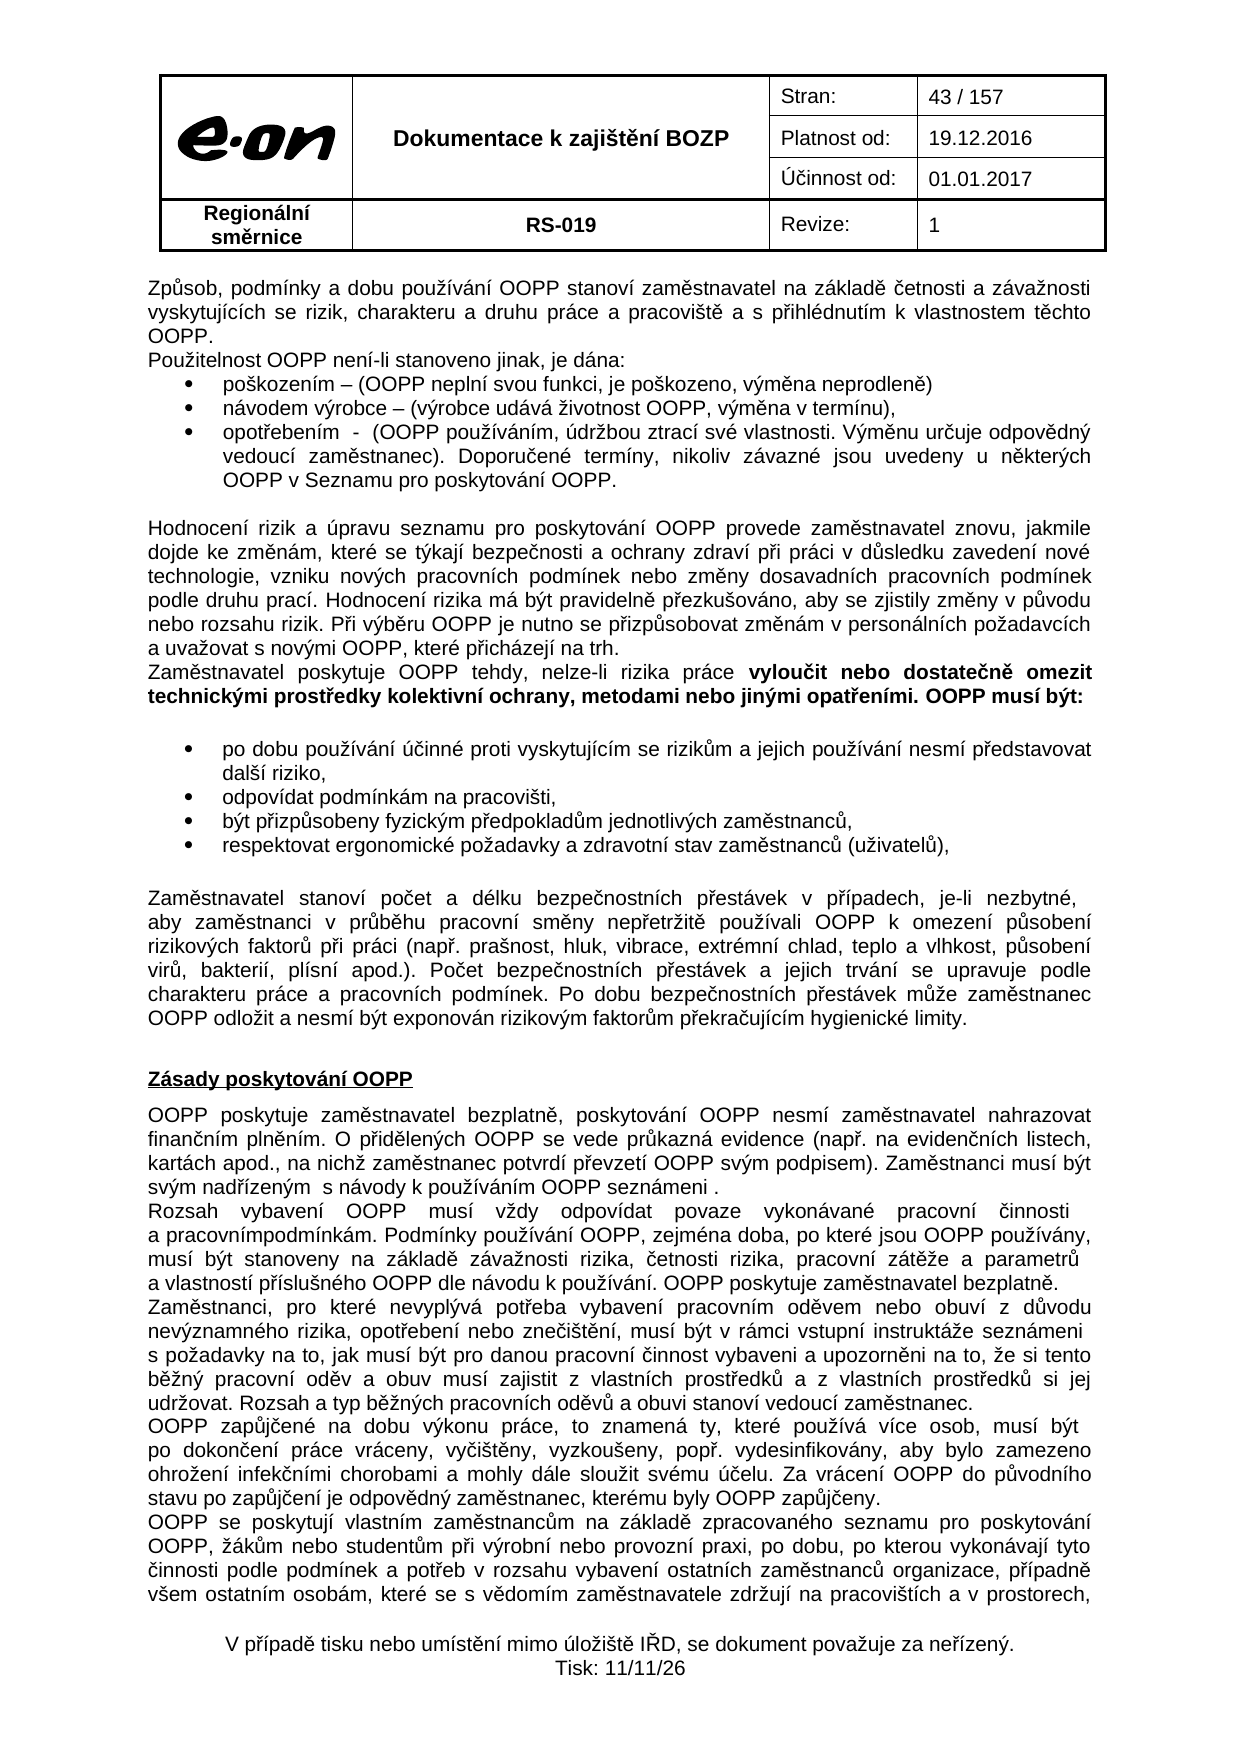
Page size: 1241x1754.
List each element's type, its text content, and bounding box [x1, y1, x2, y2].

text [148, 1510, 1092, 1606]
list být přizpůsobeny fyzickým předpokladům jednotlivých zaměstnanců, [185, 809, 1092, 833]
text OOPP zapůjčené na dobu výkonu práce, to znamená ty, které používá více osob, musí být po dokončení práce vráceny, vyčištěny, vyzkoušeny, popř. vydesinfikovány, aby bylo zamezeno ohrožení infekčními chorobami a mohly dále sloužit svému účelu. Za vrácení OOPP do původního stavu po zapůjčení je odpovědný zaměstnanec, kterému byly OOPP zapůjčeny. [148, 1414, 1092, 1510]
text Hodnocení rizik a úpravu seznamu pro poskytování OOPP provede zaměstnavatel znovu, jakmile dojde ke změnám, které se týkají bezpečnosti a ochrany zdraví při práci v důsledku zavedení nové technologie, vzniku nových pracovních podmínek nebo změny dosavadních pracovních podmínek podle druhu prací. Hodnocení rizika má být pravidelně přezkušováno, aby se zjistily změny v původu nebo rozsahu rizik. Při výběru OOPP je nutno se přizpůsobovat změnám v personálních požadavcích a uvažovat s novými OOPP, které přicházejí na trh. [148, 516, 1092, 660]
text Zaměstnavatel poskytuje OOPP tehdy, nelze-li rizika práce vyloučit nebo dostatečně omezit technickými prostředky kolektivní ochrany, metodami nebo jinými opatřeními. OOPP musí být: [148, 660, 1092, 708]
text Použitelnost OOPP není-li stanoveno jinak, je dána: [148, 348, 1092, 372]
title Zásady poskytování OOPP [148, 1066, 1092, 1090]
text Způsob, podmínky a dobu používání OOPP stanoví zaměstnavatel na základě četnosti a závažnosti vyskytujících se rizik, charakteru a druhu práce a pracoviště a s přihlédnutím k vlastnostem těchto OOPP. [148, 276, 1092, 348]
list poškozením – (OOPP neplní svou funkci, je poškozeno, výměna neprodleně) [185, 372, 1092, 396]
list návodem výrobce – (výrobce udává životnost OOPP, výměna v termínu), [185, 396, 1092, 420]
list respektovat ergonomické požadavky a zdravotní stav zaměstnanců (uživatelů), [185, 833, 1092, 857]
text Zaměstnavatel stanoví počet a délku bezpečnostních přestávek v případech, je-li nezbytné, aby zaměstnanci v průběhu pracovní směny nepřetržitě používali OOPP k omezení působení rizikových faktorů při práci (např. prašnost, hluk, vibrace, extrémní chlad, teplo a vlhkost, působení virů, bakterií, plísní apod.). Počet bezpečnostních přestávek a jejich trvání se upravuje podle charakteru práce a pracovních podmínek. Po dobu bezpečnostních přestávek může zaměstnanec OOPP odložit a nesmí být exponován rizikovým faktorům překračujícím hygienické limity. [148, 886, 1092, 1030]
text Rozsah vybavení OOPP musí vždy odpovídat povaze vykonávané pracovní činnosti a pracovnímpodmínkám. Podmínky používání OOPP, zejména doba, po které jsou OOPP používány, musí být stanoveny na základě závažnosti rizika, četnosti rizika, pracovní zátěže a parametrů a vlastností příslušného OOPP dle návodu k používání. OOPP poskytuje zaměstnavatel bezplatně. [148, 1199, 1092, 1294]
list odpovídat podmínkám na pracovišti, [185, 785, 1092, 809]
text OOPP poskytuje zaměstnavatel bezplatně, poskytování OOPP nesmí zaměstnavatel nahrazovat finančním plněním. O přidělených OOPP se vede průkazná evidence (např. na evidenčních listech, kartách apod., na nichž zaměstnanec potvrdí převzetí OOPP svým podpisem). Zaměstnanci musí být svým nadřízeným s návody k používáním OOPP seznámeni . [148, 1103, 1092, 1199]
list po dobu používání účinné proti vyskytujícím se rizikům a jejich používání nesmí představovat další riziko, [185, 737, 1092, 785]
list opotřebením - (OOPP používáním, údržbou ztrací své vlastnosti. Výměnu určuje odpovědný vedoucí zaměstnanec). Doporučené termíny, nikoliv závazné jsou uvedeny u některých OOPP v Seznamu pro poskytování OOPP. [185, 420, 1092, 492]
text Zaměstnanci, pro které nevyplývá potřeba vybavení pracovním oděvem nebo obuví z důvodu nevýznamného rizika, opotřebení nebo znečištění, musí být v rámci vstupní instruktáže seznámeni s požadavky na to, jak musí být pro danou pracovní činnost vybaveni a upozorněni na to, že si tento běžný pracovní oděv a obuv musí zajistit z vlastních prostředků a z vlastních prostředků si jej udržovat. Rozsah a typ běžných pracovních oděvů a obuvi stanoví vedoucí zaměstnanec. [148, 1294, 1092, 1414]
